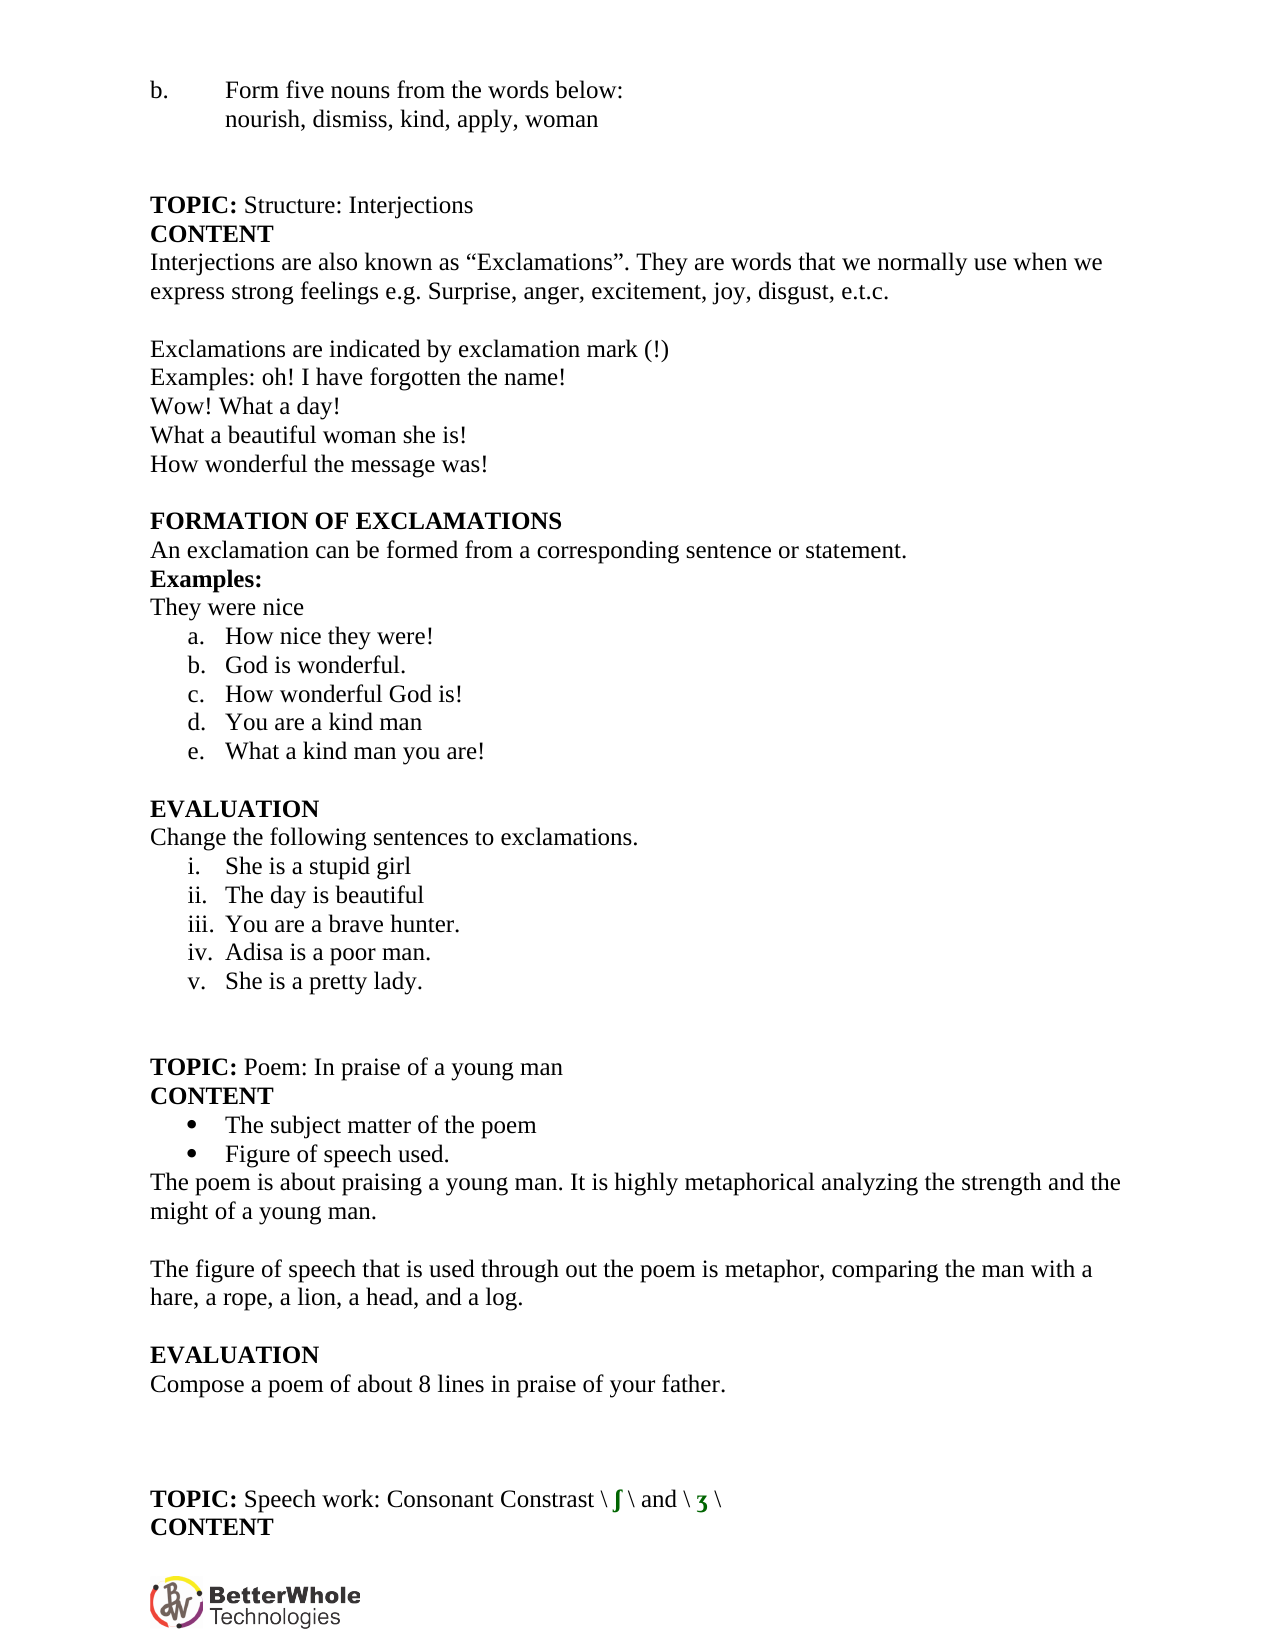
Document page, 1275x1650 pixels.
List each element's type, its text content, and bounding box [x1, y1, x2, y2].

text They were nice [150, 592, 1125, 621]
list What a kind man you are! [187, 736, 1125, 765]
picture [150, 1576, 360, 1629]
text EVALUATION [150, 1340, 1125, 1369]
text CONTENT [150, 219, 1125, 247]
text Interjections are also known as “Exclamations”. They are words that we normally use when we express strong feelings e.g. Surprise, anger, excitement, joy, disgust, e.t.c. [150, 247, 1125, 305]
list She is a pretty lady. [187, 966, 1125, 995]
text EVALUATION [150, 794, 1125, 822]
text TOPIC: Speech work: Consonant Constrast \ ʃ \ and \ ʒ \ [150, 1484, 1125, 1512]
text Examples: oh! I have forgotten the name! [150, 362, 1125, 391]
text CONTENT [150, 1512, 1125, 1541]
text TOPIC: Structure: Interjections [150, 190, 1125, 219]
text Exclamations are indicated by exclamation mark (!) [150, 334, 1125, 362]
list How nice they were! [187, 621, 1125, 650]
text Compose a poem of about 8 lines in praise of your father. [150, 1369, 1125, 1397]
list You are a brave hunter. [187, 909, 1125, 937]
text How wonderful the message was! [150, 449, 1125, 477]
text CONTENT [150, 1081, 1125, 1110]
text FORMATION OF EXCLAMATIONS [150, 506, 1125, 535]
list You are a kind man [187, 707, 1125, 736]
list God is wonderful. [187, 650, 1125, 679]
list She is a stupid girl [187, 851, 1125, 880]
text Wow! What a day! [150, 391, 1125, 420]
text b. Form five nouns from the words below: [150, 75, 1125, 104]
text An exclamation can be formed from a corresponding sentence or statement. [150, 535, 1125, 564]
text Examples: [150, 564, 1125, 592]
text Change the following sentences to exclamations. [150, 822, 1125, 851]
list How wonderful God is! [187, 679, 1125, 707]
list Adisa is a poor man. [187, 937, 1125, 966]
text The poem is about praising a young man. It is highly metaphorical analyzing the strength and the might of a young man. [150, 1167, 1125, 1225]
list Figure of speech used. [187, 1139, 1125, 1167]
text nourish, dismiss, kind, apply, woman [150, 104, 1125, 132]
list The subject matter of the poem [187, 1110, 1125, 1139]
text TOPIC: Poem: In praise of a young man [150, 1052, 1125, 1081]
text The figure of speech that is used through out the poem is metaphor, comparing the man with a hare, a rope, a lion, a head, and a log. [150, 1254, 1125, 1311]
text What a beautiful woman she is! [150, 420, 1125, 449]
list The day is beautiful [187, 880, 1125, 909]
